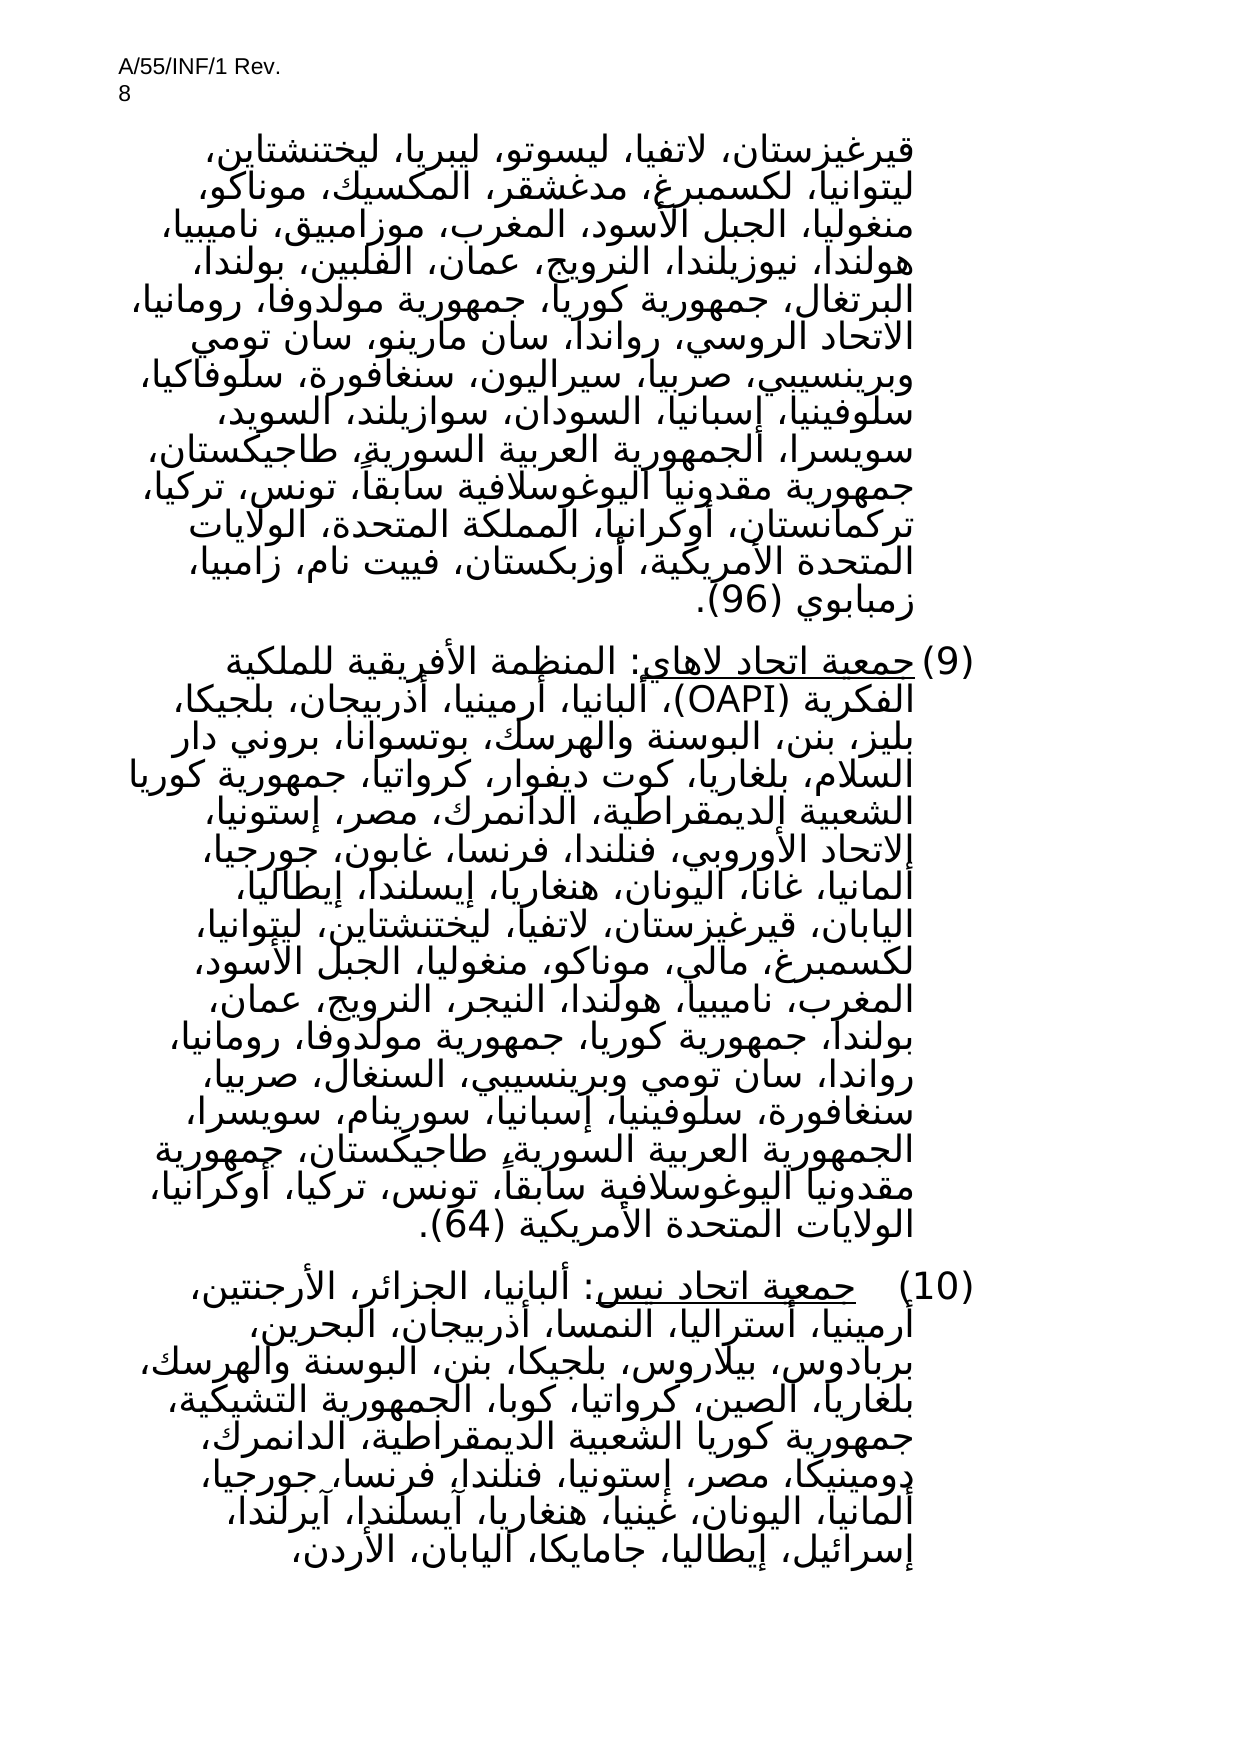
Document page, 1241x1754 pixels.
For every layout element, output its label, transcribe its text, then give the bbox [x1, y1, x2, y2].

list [118, 132, 974, 620]
list (9) جمعية اتحاد لاهاي: المنظمة الأفريقية للملكية الفكرية (OAPI)، ‏ألبانيا، ‏أرمينيا، ‏أذربيجان، ‏بلجيكا، ‏بليز، ‏بنن، ‏البوسنة والهرسك، ‏بوتسوانا، ‏بروني دار السلام، ‏بلغاريا، ‏كوت ديفوار، ‏كرواتيا، ‏جمهورية كوريا الشعبية الديمقراطية، ‏الدانمرك، ‏مصر، ‏إستونيا، الاتحاد الأوروبي، ‏فنلندا، ‏فرنسا، ‏غابون، ‏جورجيا، ‏ألمانيا، ‏غانا، ‏اليونان، ‏هنغاريا، ‏إيسلندا، ‏إيطاليا، ‏اليابان، ‏قيرغيزستان، ‏لاتفيا، ‏ليختنشتاين، ‏ليتوانيا، ‏لكسمبرغ، ‏مالي، ‏موناكو، ‏منغوليا، ‏الجبل الأسود، ‏المغرب، ‏ناميبيا، ‏هولندا، ‏النيجر، ‏النرويج، ‏عمان، ‏بولندا، ‏جمهورية كوريا، ‏جمهورية مولدوفا، ‏رومانيا، ‏رواندا، ‏سان تومي وبرينسيبي، ‏السنغال، ‏صربيا، ‏سنغافورة، ‏سلوفينيا، ‏إسبانيا، ‏سورينام، ‏سويسرا، ‏الجمهورية العربية السورية، ‏طاجيكستان، ‏جمهورية مقدونيا اليوغوسلافية سابقاً، ‏تونس، ‏تركيا، ‏أوكرانيا، ‏الولايات المتحدة الأمريكية (64). [118, 645, 974, 1245]
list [118, 1270, 974, 1570]
